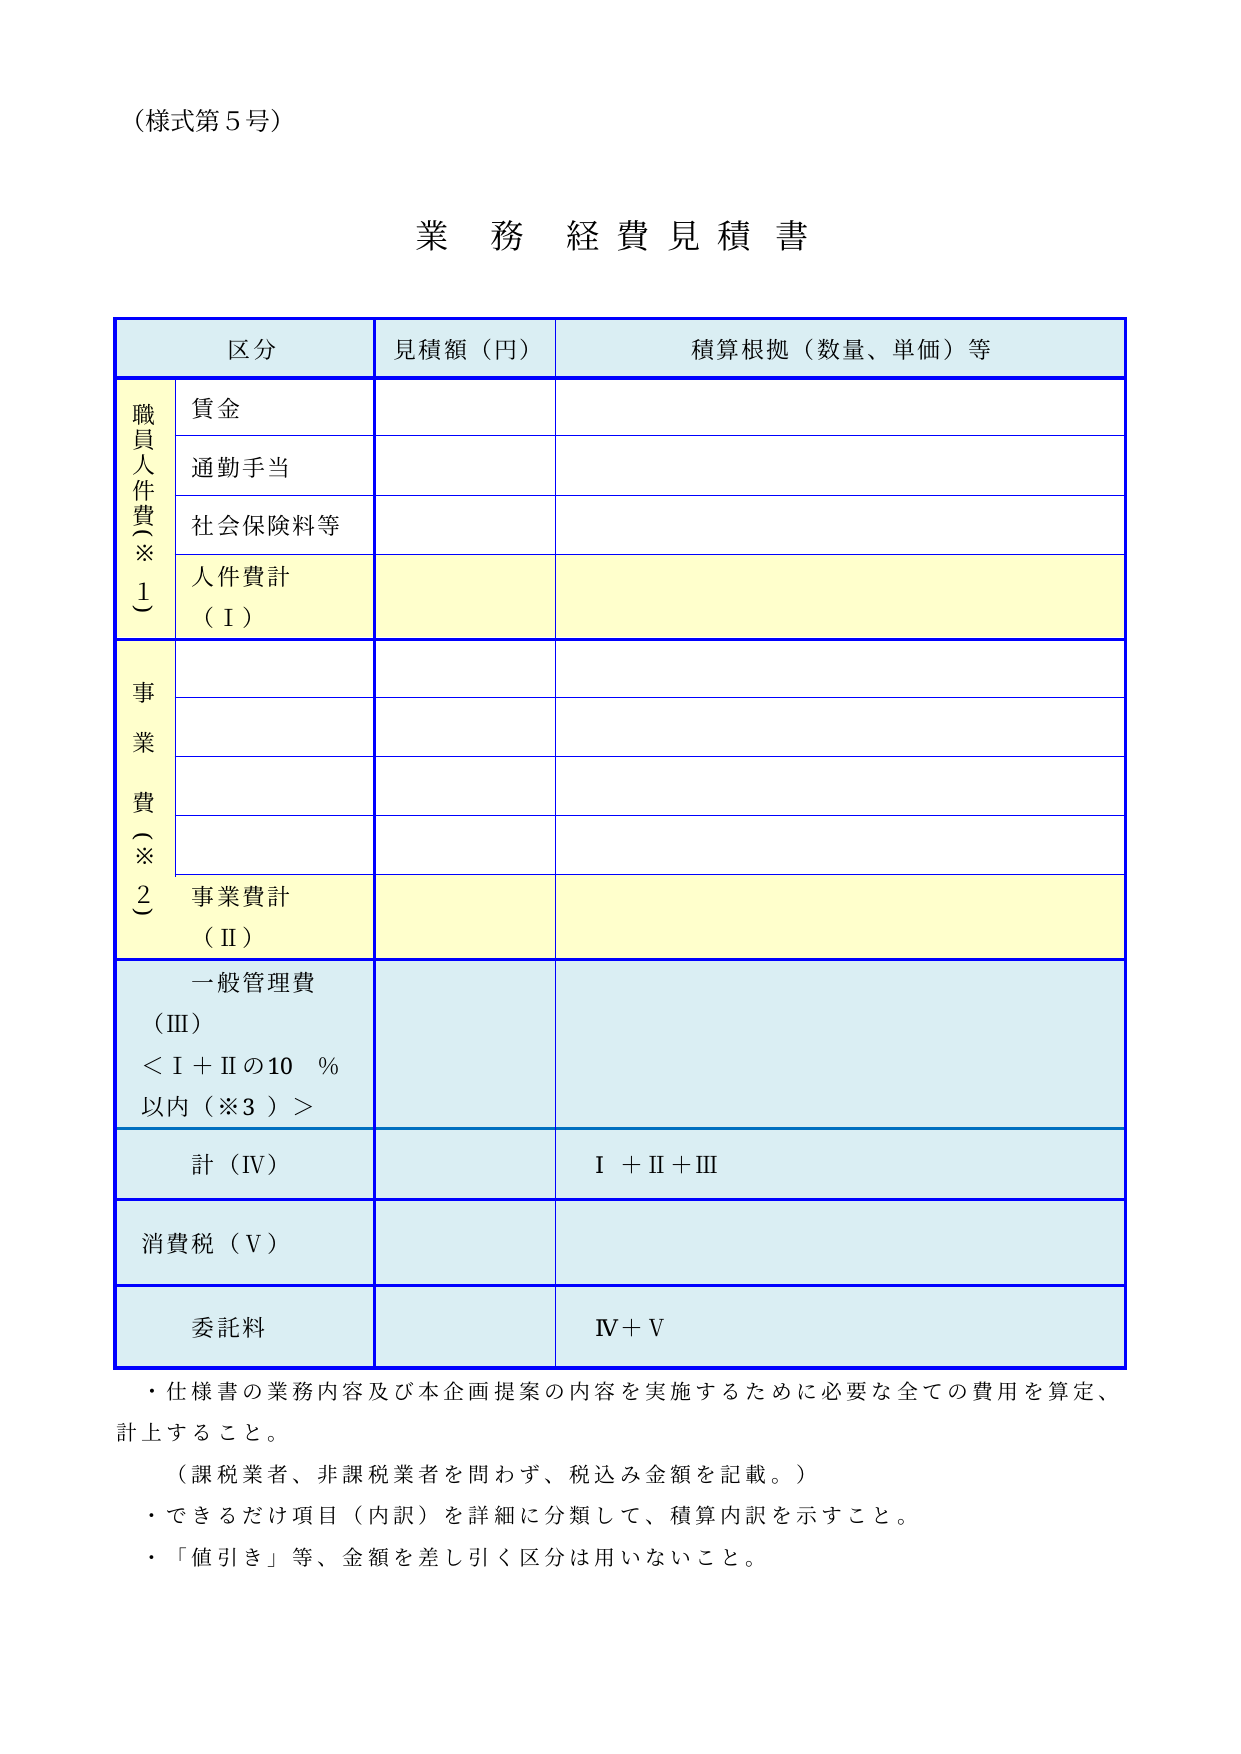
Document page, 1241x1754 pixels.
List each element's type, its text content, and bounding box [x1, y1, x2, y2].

table_cell 人件費計（Ⅰ） [176, 555, 373, 637]
table_cell [376, 816, 555, 874]
table_cell [176, 816, 373, 874]
table_cell Ⅰ＋Ⅱ＋Ⅲ [556, 1130, 1124, 1198]
table_cell 一般管理費（Ⅲ） ＜Ⅰ＋Ⅱの10％以内（※3）＞ [117, 961, 373, 1127]
table_cell 計（Ⅳ） [117, 1130, 373, 1198]
table_cell Ⅳ＋Ⅴ [556, 1287, 1124, 1366]
table_cell [556, 698, 1124, 756]
table_cell 通勤手当 [176, 436, 373, 494]
text ・「値引き」等、金額を差し引く区分は用いないこと。 [116, 1535, 1124, 1577]
table_header 積算根拠（数量、単価）等 [556, 320, 1124, 376]
table_cell [176, 698, 373, 756]
table_cell [556, 816, 1124, 874]
table_cell 社会保険料等 [176, 496, 373, 553]
table_cell [556, 757, 1124, 815]
table_cell [556, 436, 1124, 494]
text ・仕様書の業務内容及び本企画提案の内容を実施するために必要な全ての費用を算定、計上すること。 [116, 1370, 1124, 1452]
table_cell [376, 961, 555, 1127]
table_header 区分 [117, 320, 373, 376]
table_cell [376, 1130, 555, 1198]
text 業 務 経費見積書 [116, 193, 1124, 276]
table_cell [556, 496, 1124, 553]
table_cell [556, 380, 1124, 435]
table_cell [376, 555, 555, 637]
table_cell [376, 436, 555, 494]
table_cell [376, 1201, 555, 1284]
text ・できるだけ項目（内訳）を詳細に分類して、積算内訳を示すこと。 [116, 1494, 1124, 1535]
table_cell [556, 875, 1124, 958]
table_cell [556, 961, 1124, 1127]
table_header 見積額（円） [376, 320, 555, 376]
text （課税業者、非課税業者を問わず、税込み金額を記載。） [116, 1452, 1124, 1494]
table_cell 事業費(※２) [117, 641, 175, 958]
table_cell [176, 641, 373, 697]
table_cell [376, 698, 555, 756]
table_cell [376, 380, 555, 435]
table_cell [376, 496, 555, 553]
table_cell [376, 641, 555, 697]
table_cell [556, 641, 1124, 697]
table_cell [556, 1201, 1124, 1284]
table_cell [376, 875, 555, 958]
table_cell 事業費計（Ⅱ） [175, 875, 373, 958]
table_cell 委託料 [117, 1287, 373, 1366]
table_cell 職員人件費(※１) [117, 380, 175, 637]
table_cell [376, 757, 555, 815]
table_cell [176, 757, 373, 815]
table_cell [376, 1287, 555, 1366]
table_cell [556, 555, 1124, 637]
table_cell 賃金 [176, 380, 373, 435]
table_cell 消費税（Ⅴ） [117, 1201, 373, 1284]
